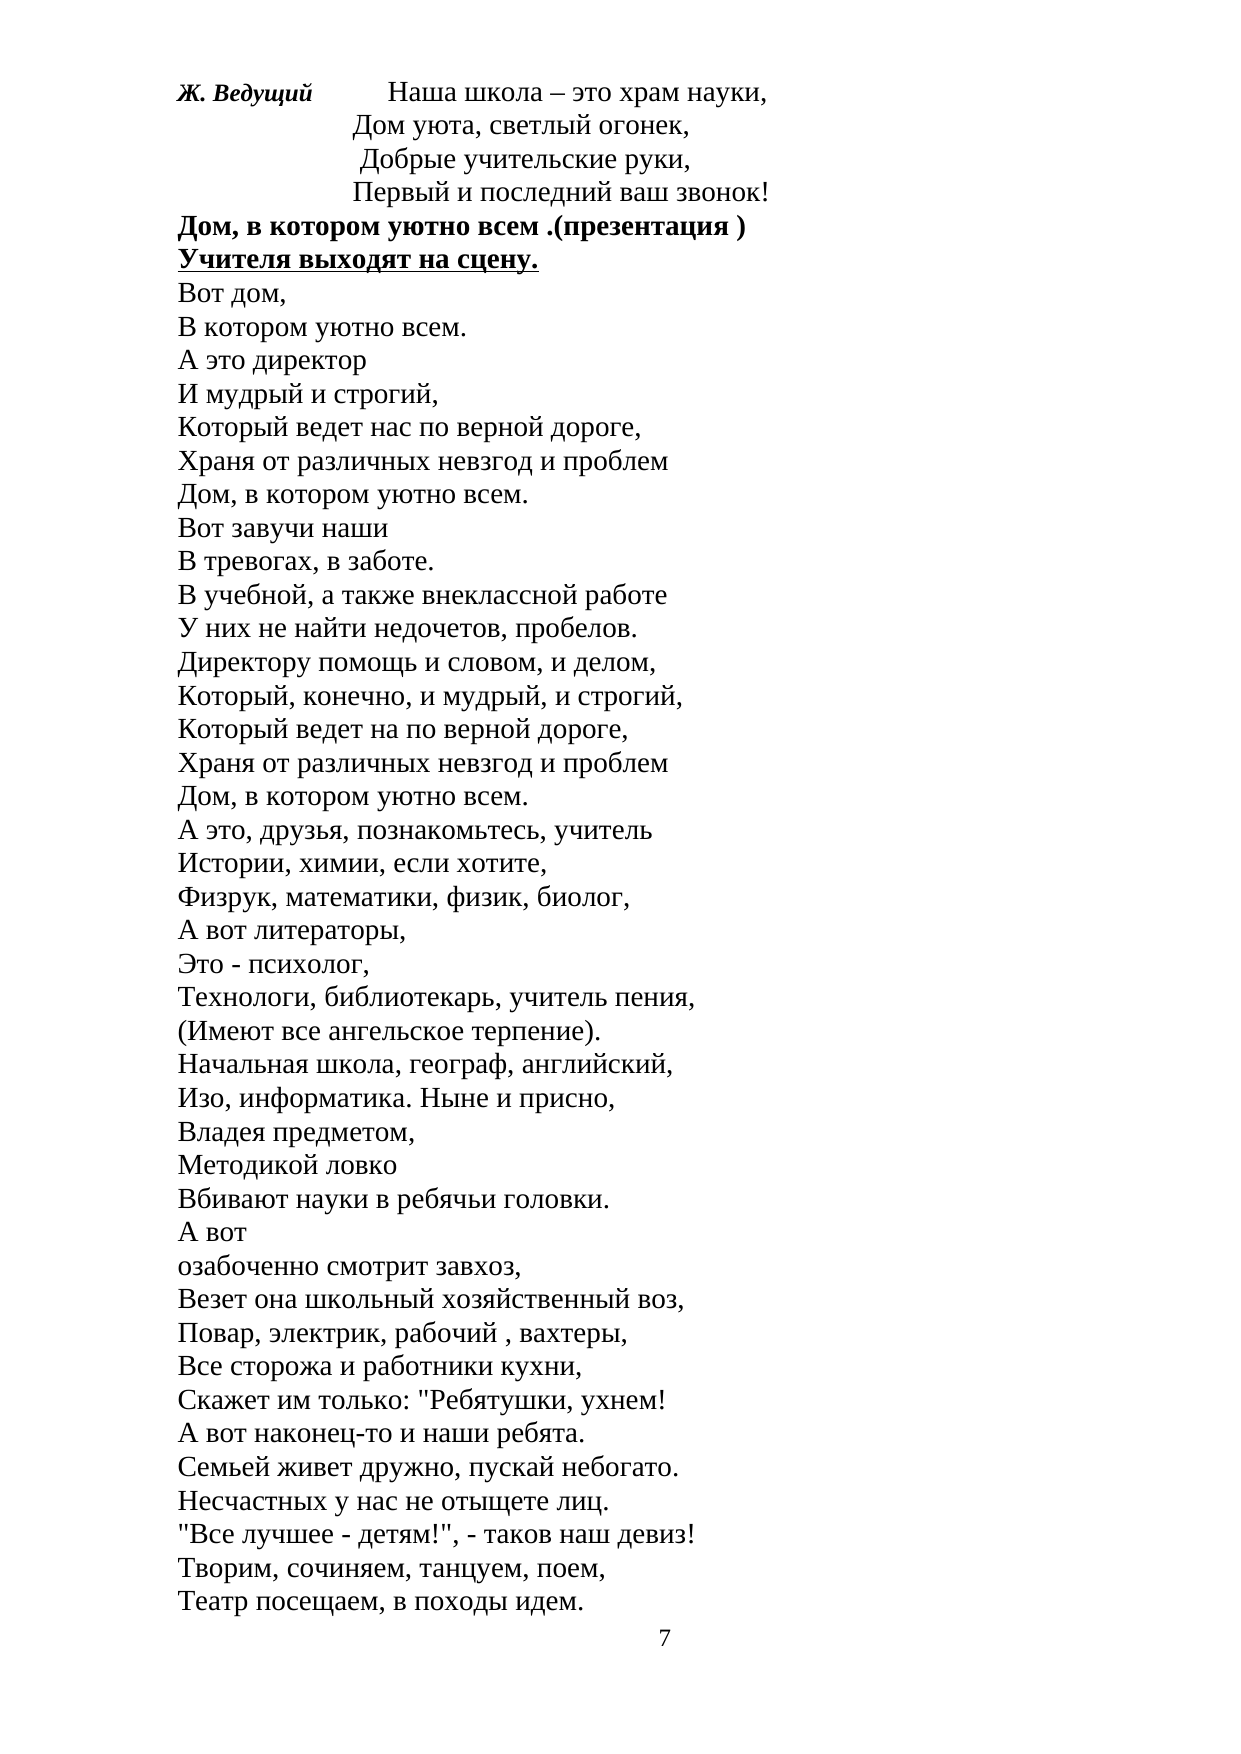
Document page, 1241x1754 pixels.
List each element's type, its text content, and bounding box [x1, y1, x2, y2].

text Дом уюта, светлый огонек, [177, 107, 1152, 141]
text Первый и последний ваш звонок! [177, 174, 1152, 208]
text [177, 242, 1152, 1617]
text Ж. Ведущий Наша школа – это храм науки, [177, 74, 1152, 107]
text Дом, в котором уютно всем .(презентация ) [177, 208, 1152, 242]
text Добрые учительские руки, [177, 141, 1152, 174]
